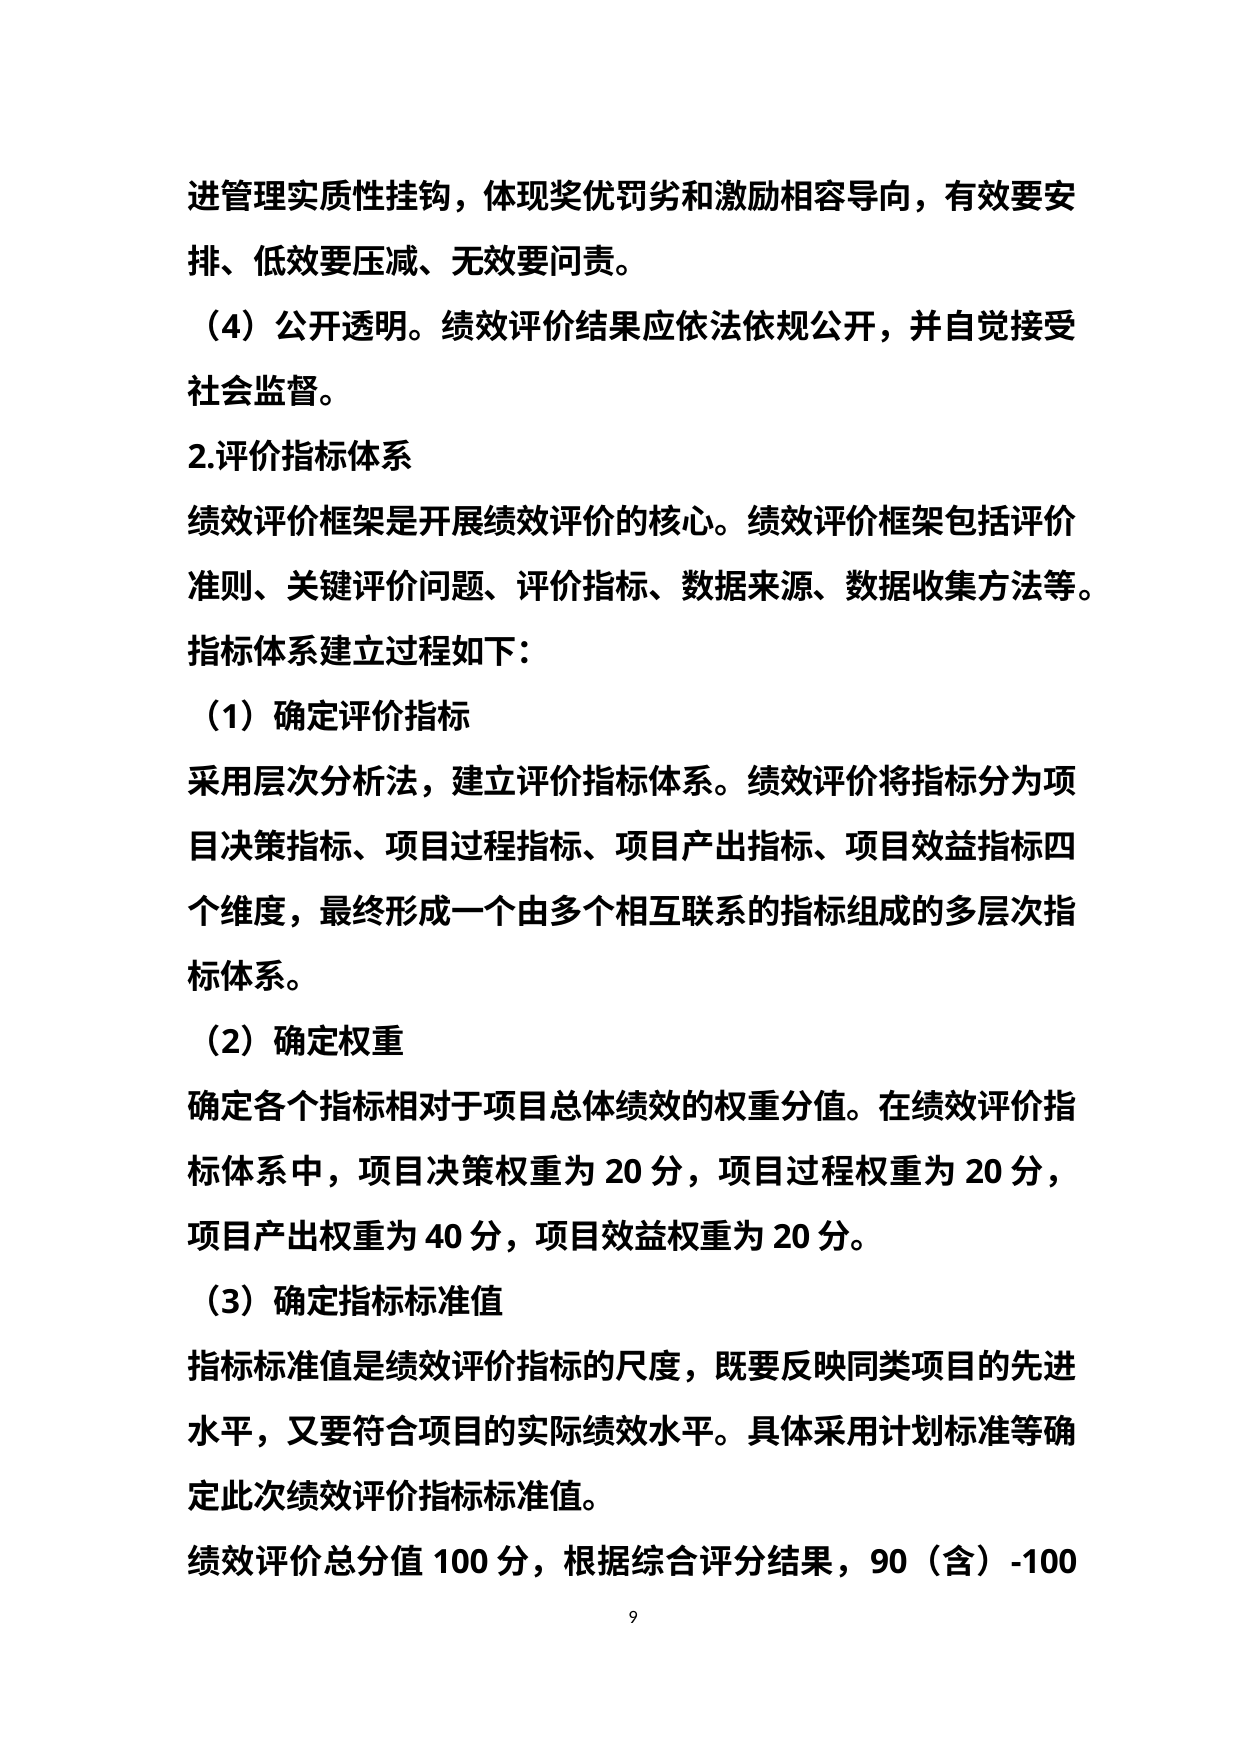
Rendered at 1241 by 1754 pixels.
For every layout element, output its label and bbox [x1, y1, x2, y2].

text [187, 162, 1078, 1592]
